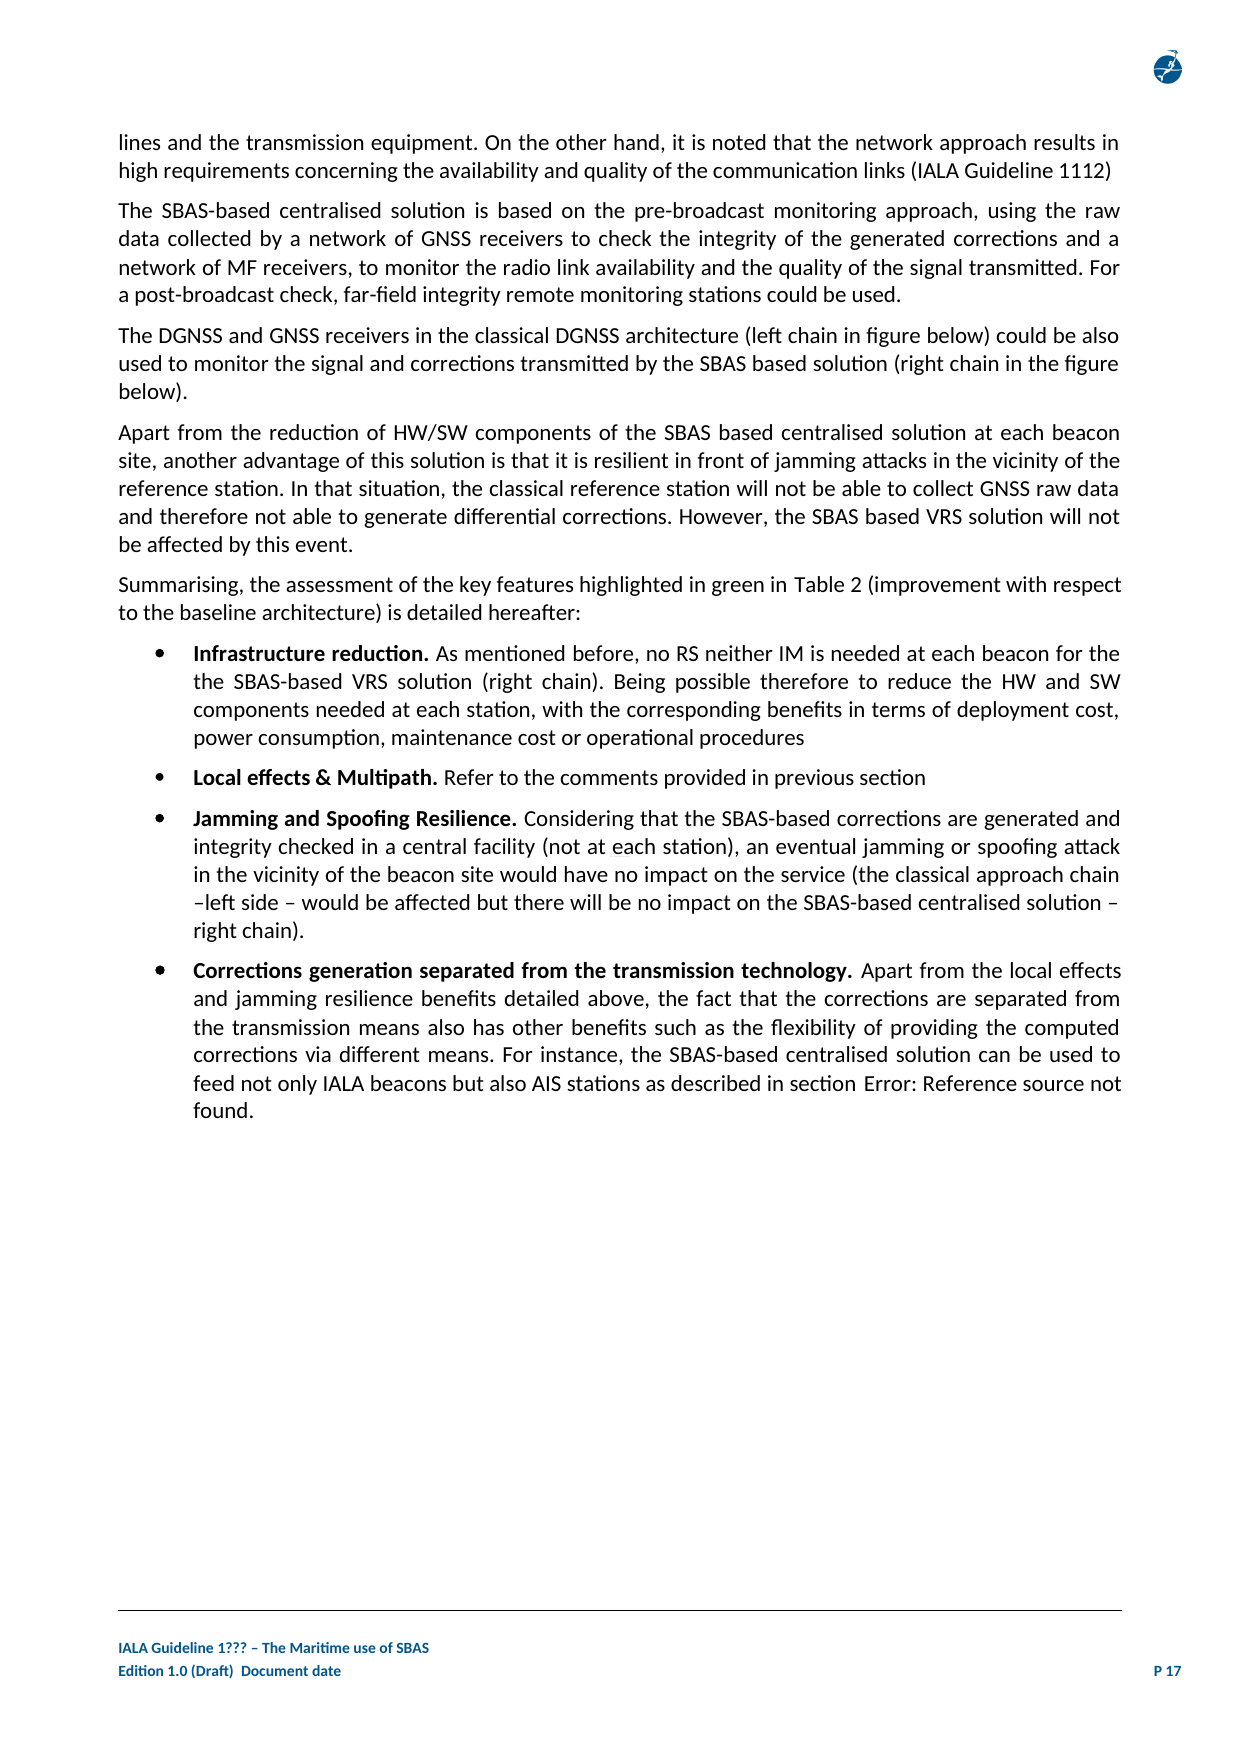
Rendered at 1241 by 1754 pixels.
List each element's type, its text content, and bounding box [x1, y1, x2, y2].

text The DGNSS and GNSS receivers in the classical DGNSS architecture (left chain in figure below) could be also used to monitor the signal and corrections transmitted by the SBAS based solution (right chain in the figure below). [118, 321, 1122, 405]
list Local effects & Multipath. Refer to the comments provided in previous section [156, 763, 1122, 791]
list Infrastructure reduction. As mentioned before, no RS neither IM is needed at each beacon for the the SBAS-based VRS solution (right chain). Being possible therefore to reduce the HW and SW components needed at each station, with the corresponding benefits in terms of deployment cost, power consumption, maintenance cost or operational procedures [156, 639, 1122, 751]
text The SBAS-based centralised solution is based on the pre-broadcast monitoring approach, using the raw data collected by a network of GNSS receivers to check the integrity of the generated corrections and a network of MF receivers, to monitor the radio link availability and the quality of the signal transmitted. For a post-broadcast check, far-field integrity remote monitoring stations could be used. [118, 197, 1122, 309]
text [118, 128, 1122, 184]
text Summarising, the assessment of the key features highlighted in green in Table 2 (improvement with respect to the baseline architecture) is detailed hereafter: [118, 570, 1122, 626]
picture [1122, 0, 1241, 119]
list Jamming and Spoofing Resilience. Considering that the SBAS-based corrections are generated and integrity checked in a central facility (not at each station), an eventual jamming or spoofing attack in the vicinity of the beacon site would have no impact on the service (the classical approach chain –left side – would be affected but there will be no impact on the SBAS-based centralised solution – right chain). [156, 804, 1122, 944]
text Apart from the reduction of HW/SW components of the SBAS based centralised solution at each beacon site, another advantage of this solution is that it is resilient in front of jamming attacks in the vicinity of the reference station. In that situation, the classical reference station will not be able to collect GNSS raw data and therefore not able to generate differential corrections. However, the SBAS based VRS solution will not be affected by this event. [118, 418, 1122, 558]
